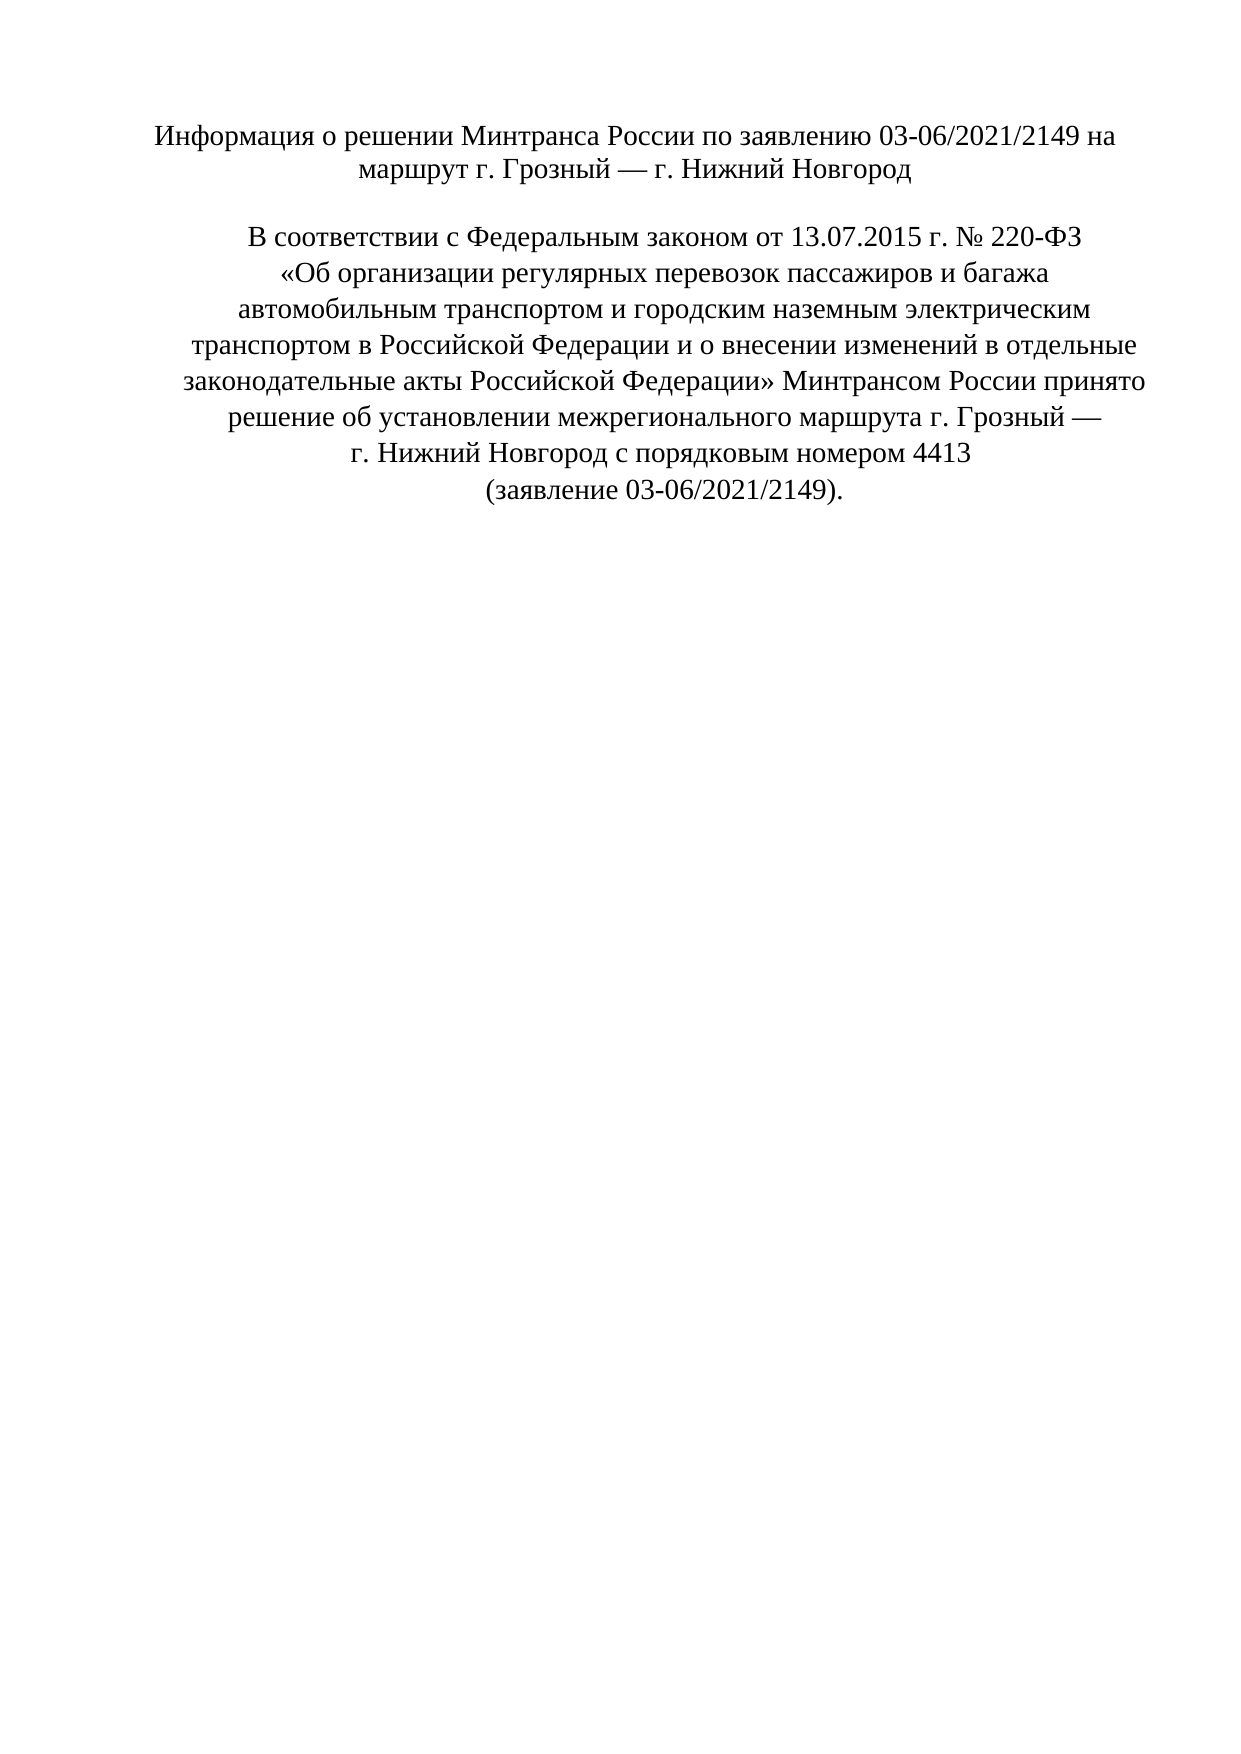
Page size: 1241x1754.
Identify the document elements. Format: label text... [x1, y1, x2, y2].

text В соответствии с Федеральным законом от 13.07.2015 г. № 220-ФЗ «Об организации регулярных перевозок пассажиров и багажа автомобильным транспортом и городским наземным электрическим транспортом в Российской Федерации и о внесении изменений в отдельные законодательные акты Российской Федерации» Минтрансом России принято решение об установлении межрегионального маршрута г. Грозный — г. Нижний Новгород с порядковым номером 4413 (заявление 03-06/2021/2149). [177, 219, 1152, 505]
text Информация о решении Минтранса России по заявлению 03-06/2021/2149 на маршрут г. Грозный — г. Нижний Новгород [118, 118, 1152, 185]
